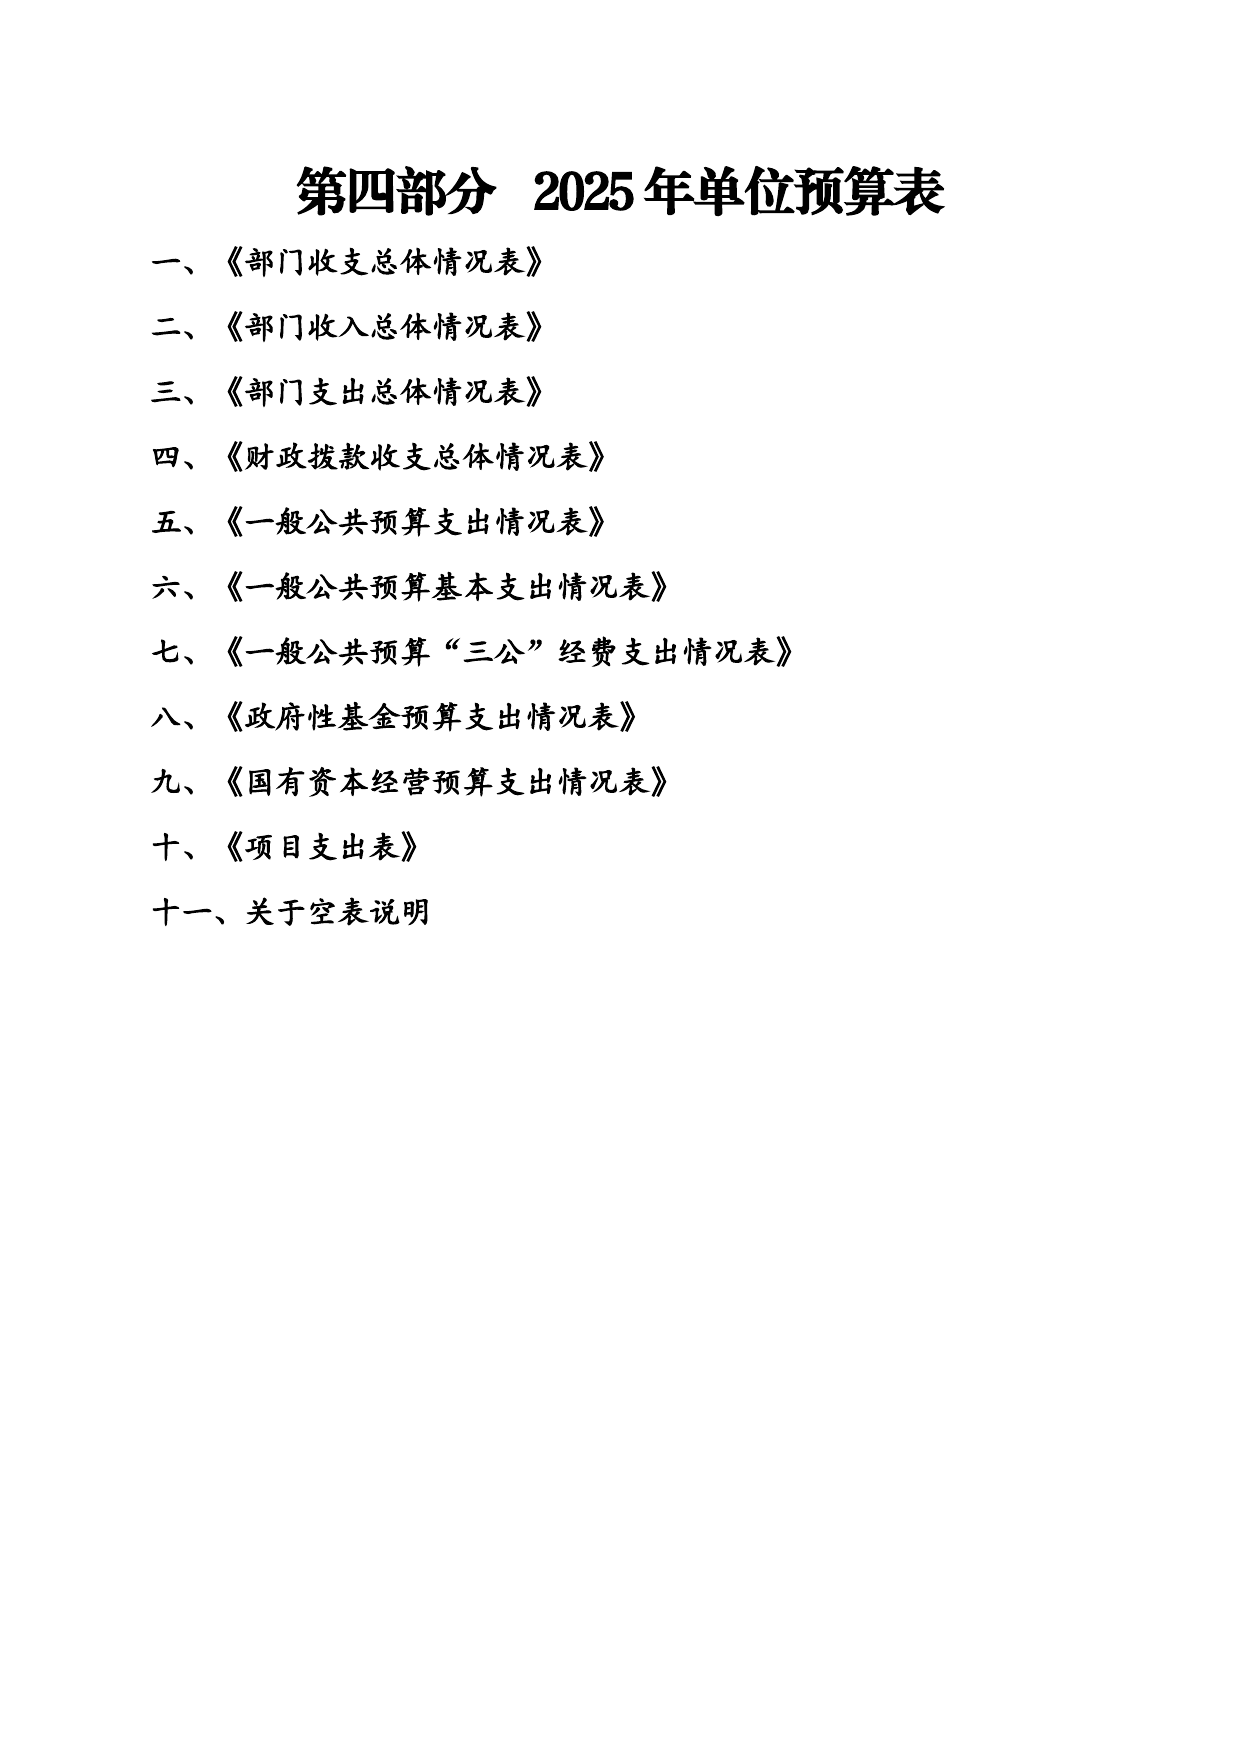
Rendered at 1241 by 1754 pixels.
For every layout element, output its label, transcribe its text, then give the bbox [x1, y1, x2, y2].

text 六、《一般公共预算基本支出情况表》 [150, 552, 1090, 617]
text 八、《政府性基金预算支出情况表》 [150, 682, 1090, 747]
text 九、《国有资本经营预算支出情况表》 [150, 747, 1090, 812]
text 二、《部门收入总体情况表》 [150, 292, 1090, 357]
text 七、《一般公共预算“三公”经费支出情况表》 [150, 617, 1090, 682]
text 十、《项目支出表》 [150, 812, 1090, 877]
text 十一、关于空表说明 [150, 877, 1090, 942]
text 四、《财政拨款收支总体情况表》 [150, 422, 1090, 487]
text 一、《部门收支总体情况表》 [150, 227, 1090, 292]
text 三、《部门支出总体情况表》 [150, 357, 1090, 422]
text 第四部分 2025年单位预算表 [150, 162, 1090, 227]
text 五、《一般公共预算支出情况表》 [150, 487, 1090, 552]
